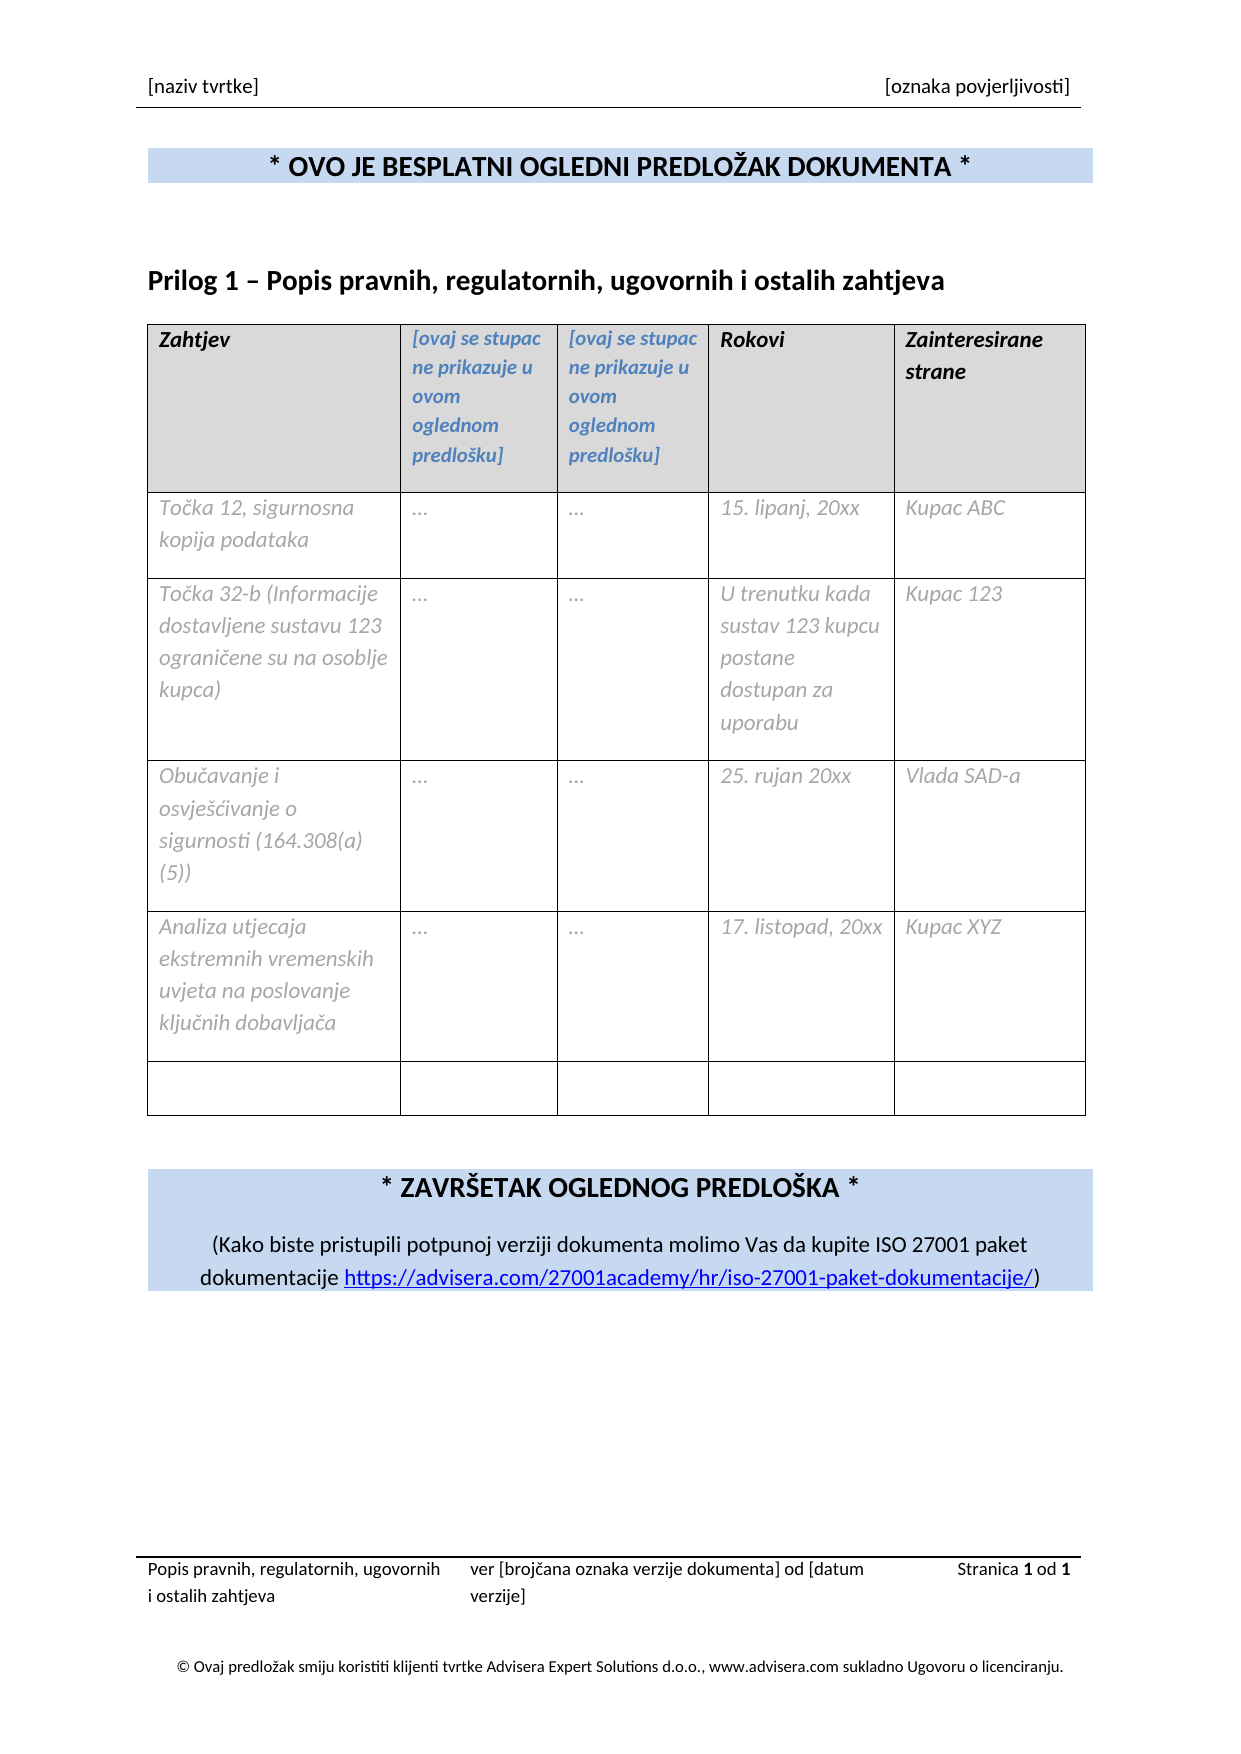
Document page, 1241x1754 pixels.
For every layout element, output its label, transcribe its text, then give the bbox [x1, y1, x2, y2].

table_cell … [401, 912, 557, 1061]
table_cell … [558, 761, 708, 911]
table_cell 25. rujan 20xx [709, 761, 894, 911]
table_cell Analiza utjecaja ekstremnih vremenskih uvjeta na poslovanje ključnih dobavljača [148, 912, 400, 1061]
table_header [ovaj se stupac ne prikazuje u ovom oglednom predlošku] [558, 325, 708, 492]
table_cell [709, 1062, 894, 1115]
table_cell … [401, 493, 557, 578]
table_cell Obučavanje i osvješćivanje o sigurnosti (164.308(a)(5)) [148, 761, 400, 911]
text (Kako biste pristupili potpunoj verziji dokumenta molimo Vas da kupite ISO 27001 paket dokumentacije https://advisera.com/27001academy/hr/iso-27001-paket-dokumentacije/) [148, 1231, 1093, 1291]
table_header Zahtjev [148, 325, 400, 492]
table_cell Kupac XYZ [895, 912, 1085, 1061]
table_cell Kupac ABC [895, 493, 1085, 578]
table_cell Točka 32-b (Informacije dostavljene sustavu 123 ograničene su na osoblje kupca) [148, 579, 400, 760]
text * ZAVRŠETAK OGLEDNOG PREDLOŠKA * [148, 1169, 1093, 1204]
table_cell … [401, 761, 557, 911]
text * OVO JE BESPLATNI OGLEDNI PREDLOŽAK DOKUMENTA * [148, 148, 1093, 183]
table_cell [401, 1062, 557, 1115]
table_cell … [558, 579, 708, 760]
table_header Rokovi [709, 325, 894, 492]
table_cell 15. lipanj, 20xx [709, 493, 894, 578]
table_header [ovaj se stupac ne prikazuje u ovom oglednom predlošku] [401, 325, 557, 492]
table_cell … [558, 912, 708, 1061]
table_cell … [401, 579, 557, 760]
table_cell … [558, 493, 708, 578]
table_cell [558, 1062, 708, 1115]
table_header Zainteresirane strane [895, 325, 1085, 492]
table_cell 17. listopad, 20xx [709, 912, 894, 1061]
table_cell U trenutku kada sustav 123 kupcu postane dostupan za uporabu [709, 579, 894, 760]
table_cell [895, 1062, 1085, 1115]
table_cell Točka 12, sigurnosna kopija podataka [148, 493, 400, 578]
table_cell Vlada SAD-a [895, 761, 1085, 911]
table_cell [148, 1062, 400, 1115]
text Prilog 1 – Popis pravnih, regulatornih, ugovornih i ostalih zahtjeva [148, 262, 1093, 298]
table_cell Kupac 123 [895, 579, 1085, 760]
